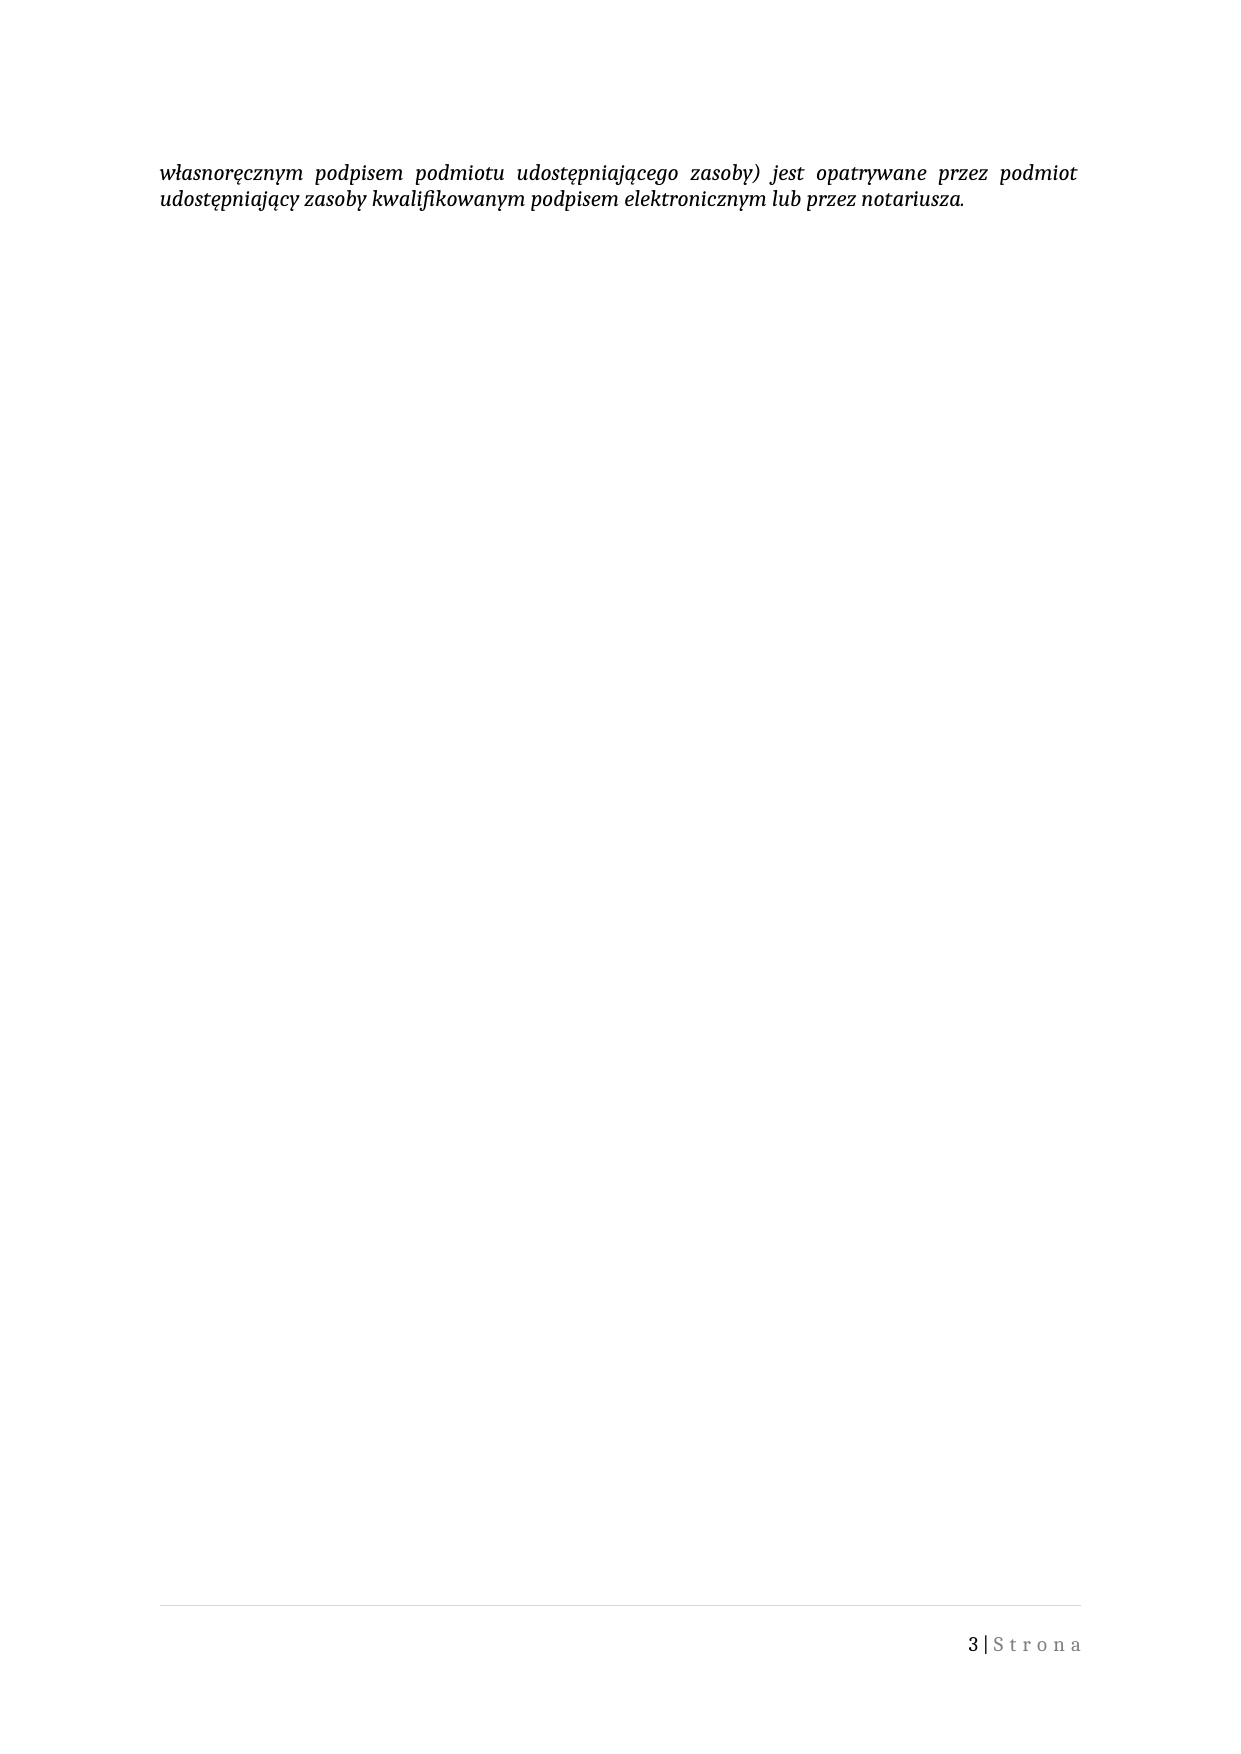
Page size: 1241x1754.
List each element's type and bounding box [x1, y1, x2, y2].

text [159, 159, 1081, 212]
